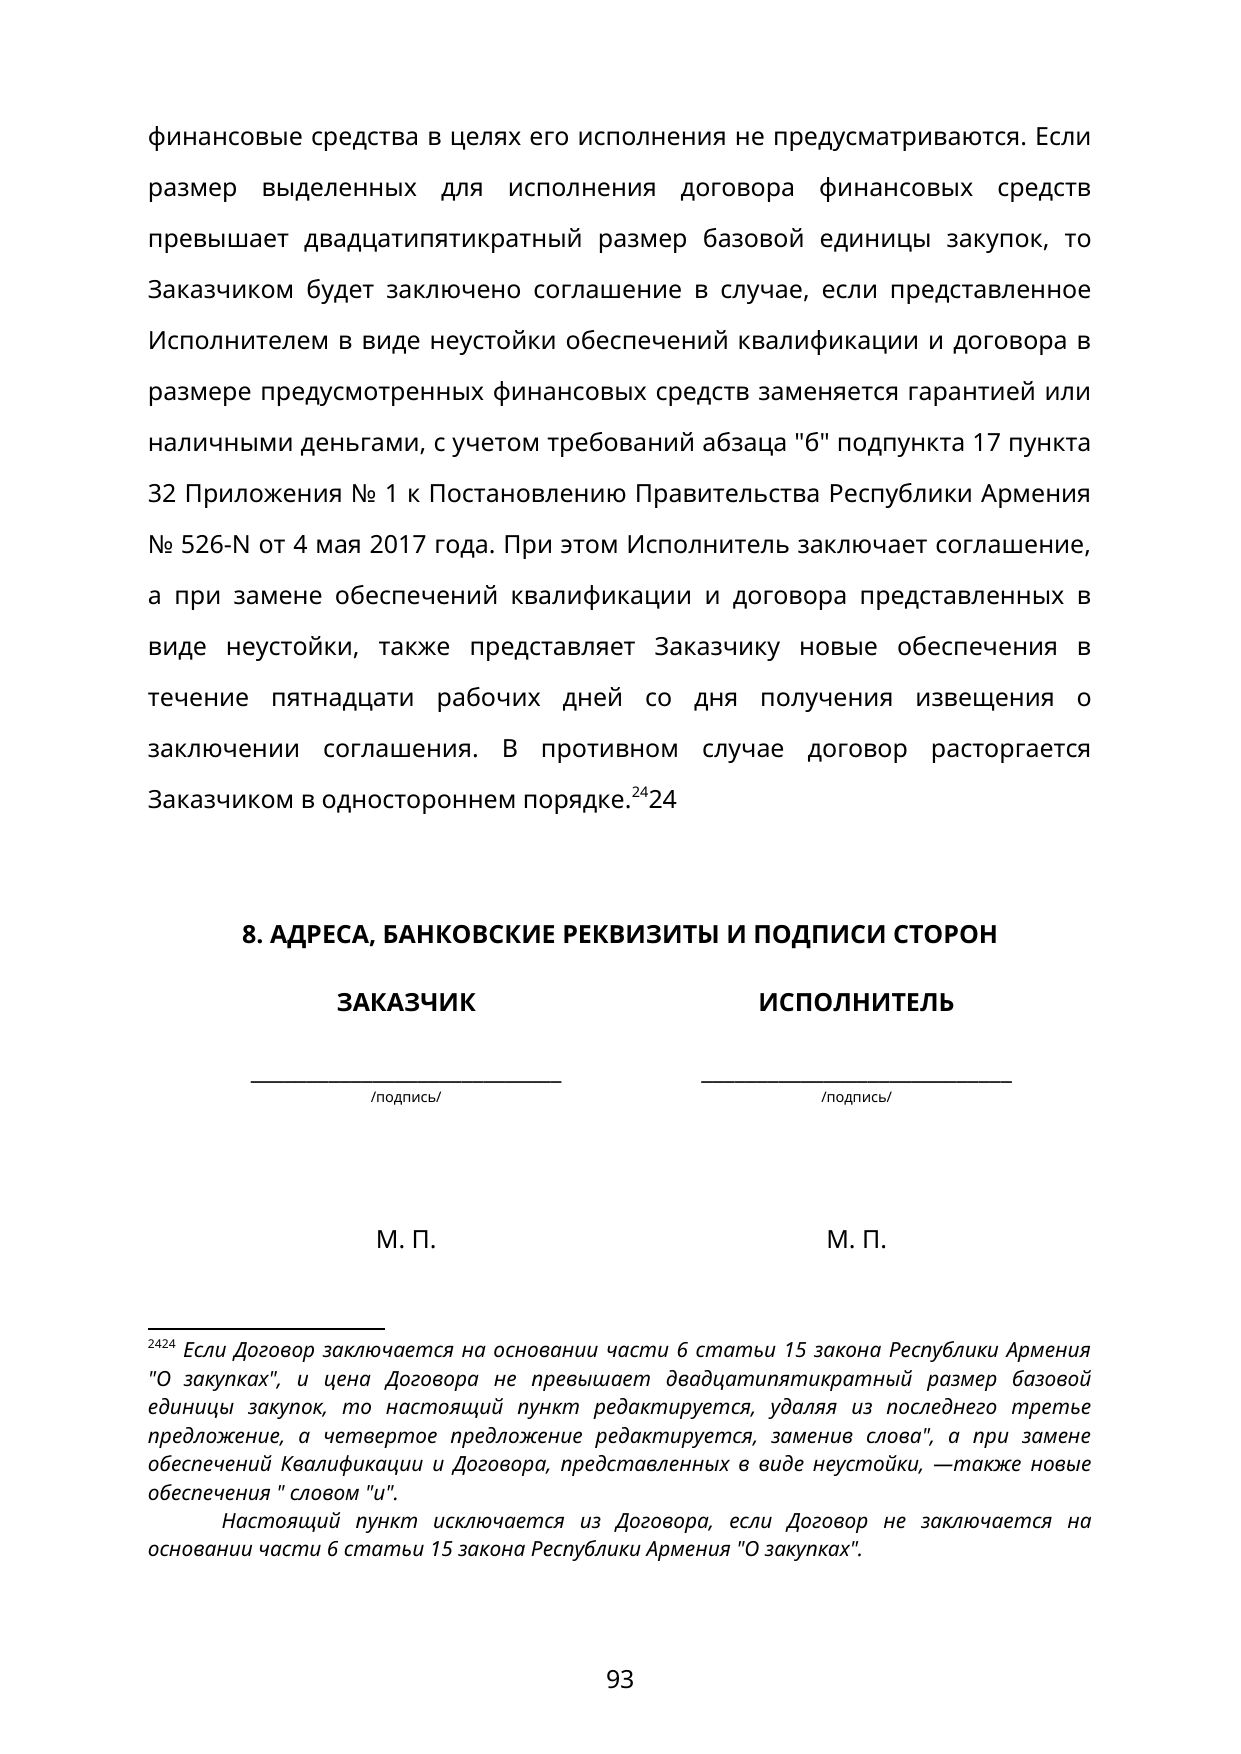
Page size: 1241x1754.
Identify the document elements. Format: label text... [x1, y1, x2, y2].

table_header ЗАКАЗЧИК ____________________________ /подпись/ М. П. [170, 985, 642, 1287]
text 8. АДРЕСА, БАНКОВСКИЕ РЕКВИЗИТЫ И ПОДПИСИ СТОРОН [148, 917, 1092, 951]
table_header ИСПОЛНИТЕЛЬ ____________________________ /подпись/ М. П. [642, 985, 1071, 1287]
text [148, 118, 1092, 816]
